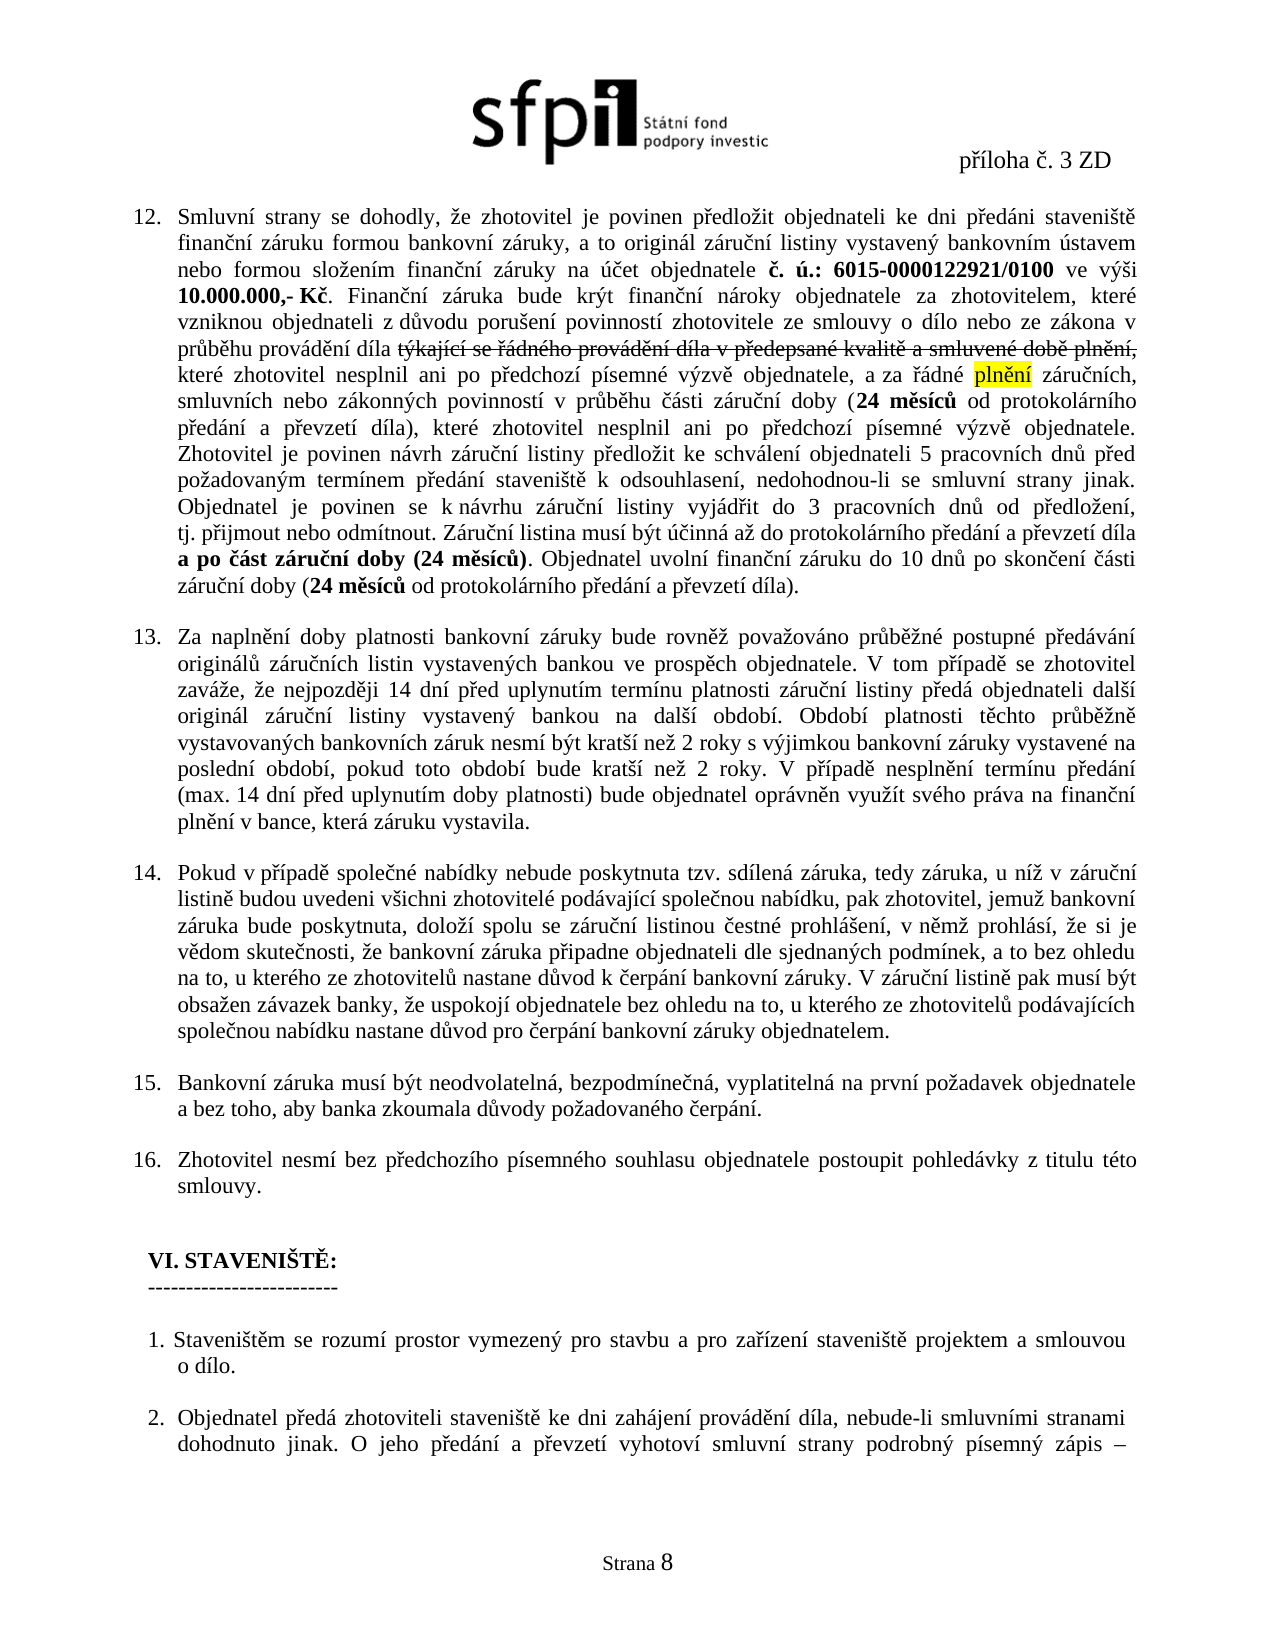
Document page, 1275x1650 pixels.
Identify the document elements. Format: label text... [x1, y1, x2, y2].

list Zhotovitel nesmí bez předchozího písemného souhlasu objednatele postoupit pohledávky z titulu této smlouvy. [133, 1146, 1137, 1199]
list Bankovní záruka musí být neodvolatelná, bezpodmínečná, vyplatitelná na první požadavek objednatele a bez toho, aby banka zkoumala důvody požadovaného čerpání. [133, 1068, 1137, 1121]
text 1. Staveništěm se rozumí prostor vymezený pro stavbu a pro zařízení staveniště projektem a smlouvou o dílo. [148, 1326, 1127, 1379]
picture [470, 73, 771, 169]
list Smluvní strany se dohodly, že zhotovitel je povinen předložit objednateli ke dni předáni staveniště finanční záruku formou bankovní záruky, a to originál záruční listiny vystavený bankovním ústavem nebo formou složením finanční záruky na účet objednatele č. ú.: 6015-0000122921/0100 ve výši 10.000.000,- Kč. Finanční záruka bude krýt finanční nároky objednatele za zhotovitelem, které vzniknou objednateli z důvodu porušení povinností zhotovitele ze smlouvy o dílo nebo ze zákona v průběhu provádění díla týkající se řádného provádění díla v předepsané kvalitě a smluvené době plnění, které zhotovitel nesplnil ani po předchozí písemné výzvě objednatele, a za řádné plnění záručních, smluvních nebo zákonných povinností v průběhu části záruční doby (24 měsíců od protokolárního předání a převzetí díla), které zhotovitel nesplnil ani po předchozí písemné výzvě objednatele. Zhotovitel je povinen návrh záruční listiny předložit ke schválení objednateli 5 pracovních dnů před požadovaným termínem předání staveniště k odsouhlasení, nedohodnou-li se smluvní strany jinak. Objednatel je povinen se k návrhu záruční listiny vyjádřit do 3 pracovních dnů od předložení, tj. přijmout nebo odmítnout. Záruční listina musí být účinná až do protokolárního předání a převzetí díla a po část záruční doby (24 měsíců). Objednatel uvolní finanční záruku do 10 dnů po skončení části záruční doby (24 měsíců od protokolárního předání a převzetí díla). [133, 203, 1137, 598]
text ------------------------- [148, 1273, 1137, 1299]
list Pokud v případě společné nabídky nebude poskytnuta tzv. sdílená záruka, tedy záruka, u níž v záruční listině budou uvedeni všichni zhotovitelé podávající společnou nabídku, pak zhotovitel, jemuž bankovní záruka bude poskytnuta, doloží spolu se záruční listinou čestné prohlášení, v němž prohlásí, že si je vědom skutečnosti, že bankovní záruka připadne objednateli dle sjednaných podmínek, a to bez ohledu na to, u kterého ze zhotovitelů nastane důvod k čerpání bankovní záruky. V záruční listině pak musí být obsažen závazek banky, že uspokojí objednatele bez ohledu na to, u kterého ze zhotovitelů podávajících společnou nabídku nastane důvod pro čerpání bankovní záruky objednatelem. [133, 859, 1137, 1043]
text VI. STAVENIŠTĚ: [148, 1247, 1137, 1273]
list Za naplnění doby platnosti bankovní záruky bude rovněž považováno průběžné postupné předávání originálů záručních listin vystavených bankou ve prospěch objednatele. V tom případě se zhotovitel zaváže, že nejpozději 14 dní před uplynutím termínu platnosti záruční listiny předá objednateli další originál záruční listiny vystavený bankou na další období. Období platnosti těchto průběžně vystavovaných bankovních záruk nesmí být kratší než 2 roky s výjimkou bankovní záruky vystavené na poslední období, pokud toto období bude kratší než 2 roky. V případě nesplnění termínu předání (max. 14 dní před uplynutím doby platnosti) bude objednatel oprávněn využít svého práva na finanční plnění v bance, která záruku vystavila. [133, 623, 1137, 834]
